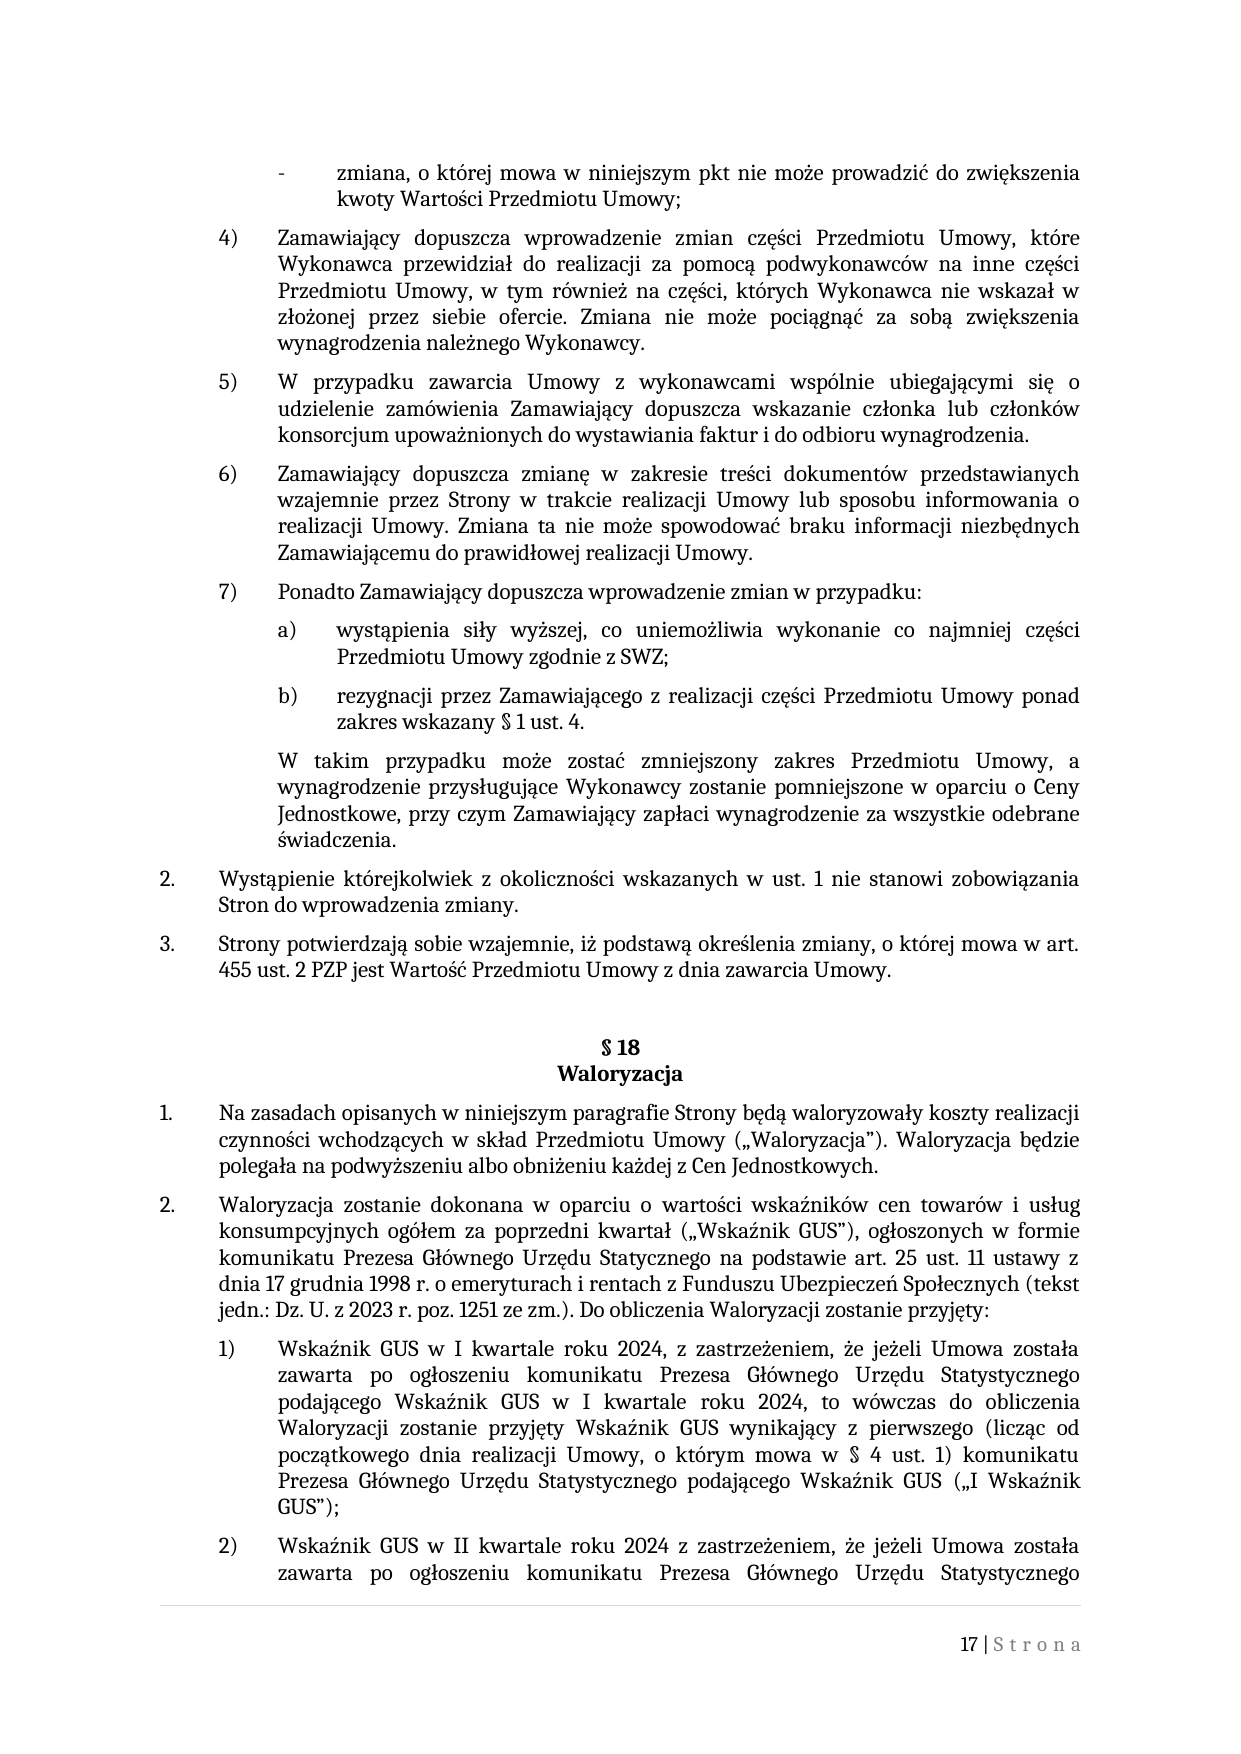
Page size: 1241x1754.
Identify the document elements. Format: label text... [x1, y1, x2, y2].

list Strony potwierdzają sobie wzajemnie, iż podstawą określenia zmiany, o której mowa w art. 455 ust. 2 PZP jest Wartość Przedmiotu Umowy z dnia zawarcia Umowy. [159, 931, 1081, 983]
text a) wystąpienia siły wyższej, co uniemożliwia wykonanie co najmniej części Przedmiotu Umowy zgodnie z SWZ; [278, 617, 1081, 670]
text b) rezygnacji przez Zamawiającego z realizacji części Przedmiotu Umowy ponad zakres wskazany § 1 ust. 4. [278, 682, 1081, 735]
text 2. Waloryzacja zostanie dokonana w oparciu o wartości wskaźników cen towarów i usług konsumpcyjnych ogółem za poprzedni kwartał („Wskaźnik GUS”), ogłoszonych w formie komunikatu Prezesa Głównego Urzędu Statycznego na podstawie art. 25 ust. 11 ustawy z dnia 17 grudnia 1998 r. o emeryturach i rentach z Funduszu Ubezpieczeń Społecznych (tekst jedn.: Dz. U. z 2023 r. poz. 1251 ze zm.). Do obliczenia Waloryzacji zostanie przyjęty: [159, 1192, 1081, 1323]
text - zmiana, o której mowa w niniejszym pkt nie może prowadzić do zwiększenia kwoty Wartości Przedmiotu Umowy; [278, 159, 1081, 212]
list Zamawiający dopuszcza wprowadzenie zmian części Przedmiotu Umowy, które Wykonawca przewidział do realizacji za pomocą podwykonawców na inne części Przedmiotu Umowy, w tym również na części, których Wykonawca nie wskazał w złożonej przez siebie ofercie. Zmiana nie może pociągnąć za sobą zwiększenia wynagrodzenia należnego Wykonawcy. [218, 225, 1081, 356]
text § 18 Waloryzacja [159, 1035, 1081, 1088]
text 1. Na zasadach opisanych w niniejszym paragrafie Strony będą waloryzowały koszty realizacji czynności wchodzących w skład Przedmiotu Umowy („Waloryzacja”). Waloryzacja będzie polegała na podwyższeniu albo obniżeniu każdej z Cen Jednostkowych. [159, 1100, 1081, 1179]
text W takim przypadku może zostać zmniejszony zakres Przedmiotu Umowy, a wynagrodzenie przysługujące Wykonawcy zostanie pomniejszone w oparciu o Ceny Jednostkowe, przy czym Zamawiający zapłaci wynagrodzenie za wszystkie odebrane świadczenia. [278, 748, 1081, 853]
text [218, 1533, 1081, 1586]
list Zamawiający dopuszcza zmianę w zakresie treści dokumentów przedstawianych wzajemnie przez Strony w trakcie realizacji Umowy lub sposobu informowania o realizacji Umowy. Zmiana ta nie może spowodować braku informacji niezbędnych Zamawiającemu do prawidłowej realizacji Umowy. [218, 461, 1081, 566]
list W przypadku zawarcia Umowy z wykonawcami wspólnie ubiegającymi się o udzielenie zamówienia Zamawiający dopuszcza wskazanie członka lub członków konsorcjum upoważnionych do wystawiania faktur i do odbioru wynagrodzenia. [218, 369, 1081, 448]
list Ponadto Zamawiający dopuszcza wprowadzenie zmian w przypadku: [218, 578, 1081, 605]
text 1) Wskaźnik GUS w I kwartale roku 2024, z zastrzeżeniem, że jeżeli Umowa została zawarta po ogłoszeniu komunikatu Prezesa Głównego Urzędu Statystycznego podającego Wskaźnik GUS w I kwartale roku 2024, to wówczas do obliczenia Waloryzacji zostanie przyjęty Wskaźnik GUS wynikający z pierwszego (licząc od początkowego dnia realizacji Umowy, o którym mowa w § 4 ust. 1) komunikatu Prezesa Głównego Urzędu Statystycznego podającego Wskaźnik GUS („I Wskaźnik GUS”); [218, 1336, 1081, 1520]
list Wystąpienie którejkolwiek z okoliczności wskazanych w ust. 1 nie stanowi zobowiązania Stron do wprowadzenia zmiany. [159, 866, 1081, 918]
